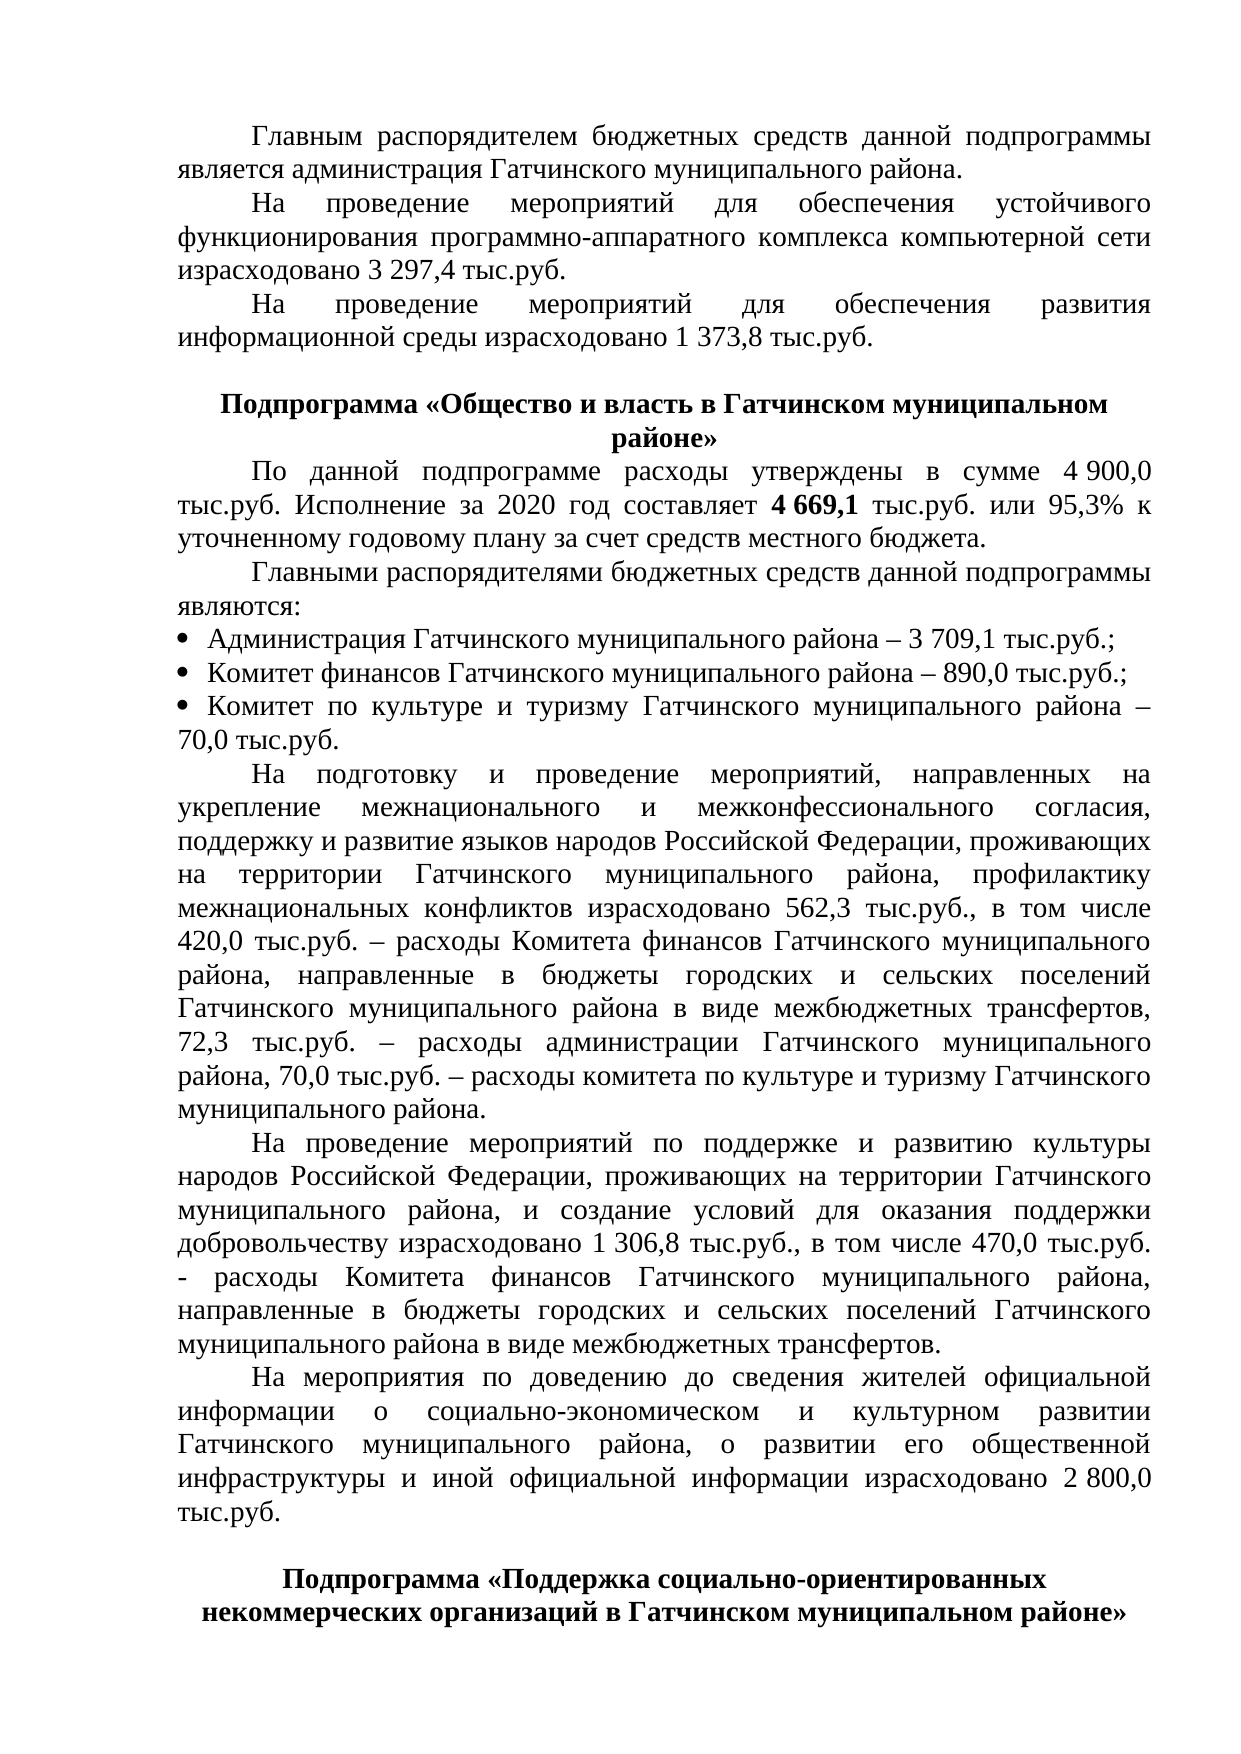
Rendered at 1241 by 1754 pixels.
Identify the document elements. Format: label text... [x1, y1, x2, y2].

text На подготовку и проведение мероприятий, направленных на укрепление межнационального и межконфессионального согласия, поддержку и развитие языков народов Российской Федерации, проживающих на территории Гатчинского муниципального района, профилактику межнациональных конфликтов израсходовано 562,3 тыс.руб., в том числе 420,0 тыс.руб. – расходы Комитета финансов Гатчинского муниципального района, направленные в бюджеты городских и сельских поселений Гатчинского муниципального района в виде межбюджетных трансфертов, 72,3 тыс.руб. – расходы администрации Гатчинского муниципального района, 70,0 тыс.руб. – расходы комитета по культуре и туризму Гатчинского муниципального района. [177, 756, 1152, 1125]
list Подпрограмма «Общество и власть в Гатчинском муниципальном районе» [177, 386, 1152, 453]
text Главным распорядителем бюджетных средств данной подпрограммы является администрация Гатчинского муниципального района. [177, 118, 1152, 185]
list Подпрограмма «Поддержка социально-ориентированных некоммерческих организаций в Гатчинском муниципальном районе» [177, 1561, 1152, 1628]
text На проведение мероприятий по поддержке и развитию культуры народов Российской Федерации, проживающих на территории Гатчинского муниципального района, и создание условий для оказания поддержки добровольчеству израсходовано 1 306,8 тыс.руб., в том числе 470,0 тыс.руб. - расходы Комитета финансов Гатчинского муниципального района, направленные в бюджеты городских и сельских поселений Гатчинского муниципального района в виде межбюджетных трансфертов. [177, 1125, 1152, 1359]
list По данной подпрограмме расходы утверждены в сумме 4 900,0 тыс.руб. Исполнение за 2020 год составляет 4 669,1 тыс.руб. или 95,3% к уточненному годовому плану за счет средств местного бюджета. [177, 453, 1152, 554]
list Комитет по культуре и туризму Гатчинского муниципального района – 70,0 тыс.руб. [177, 688, 1152, 756]
text Главными распорядителями бюджетных средств данной подпрограммы являются: [177, 554, 1152, 621]
list Администрация Гатчинского муниципального района – 3 709,1 тыс.руб.; [177, 621, 1152, 655]
text На проведение мероприятий для обеспечения устойчивого функционирования программно-аппаратного комплекса компьютерной сети израсходовано 3 297,4 тыс.руб. [177, 185, 1152, 286]
text На мероприятия по доведению до сведения жителей официальной информации о социально-экономическом и культурном развитии Гатчинского муниципального района, о развитии его общественной инфраструктуры и иной официальной информации израсходовано 2 800,0 тыс.руб. [177, 1359, 1152, 1527]
text На проведение мероприятий для обеспечения развития информационной среды израсходовано 1 373,8 тыс.руб. [177, 286, 1152, 353]
list Комитет финансов Гатчинского муниципального района – 890,0 тыс.руб.; [177, 655, 1152, 688]
